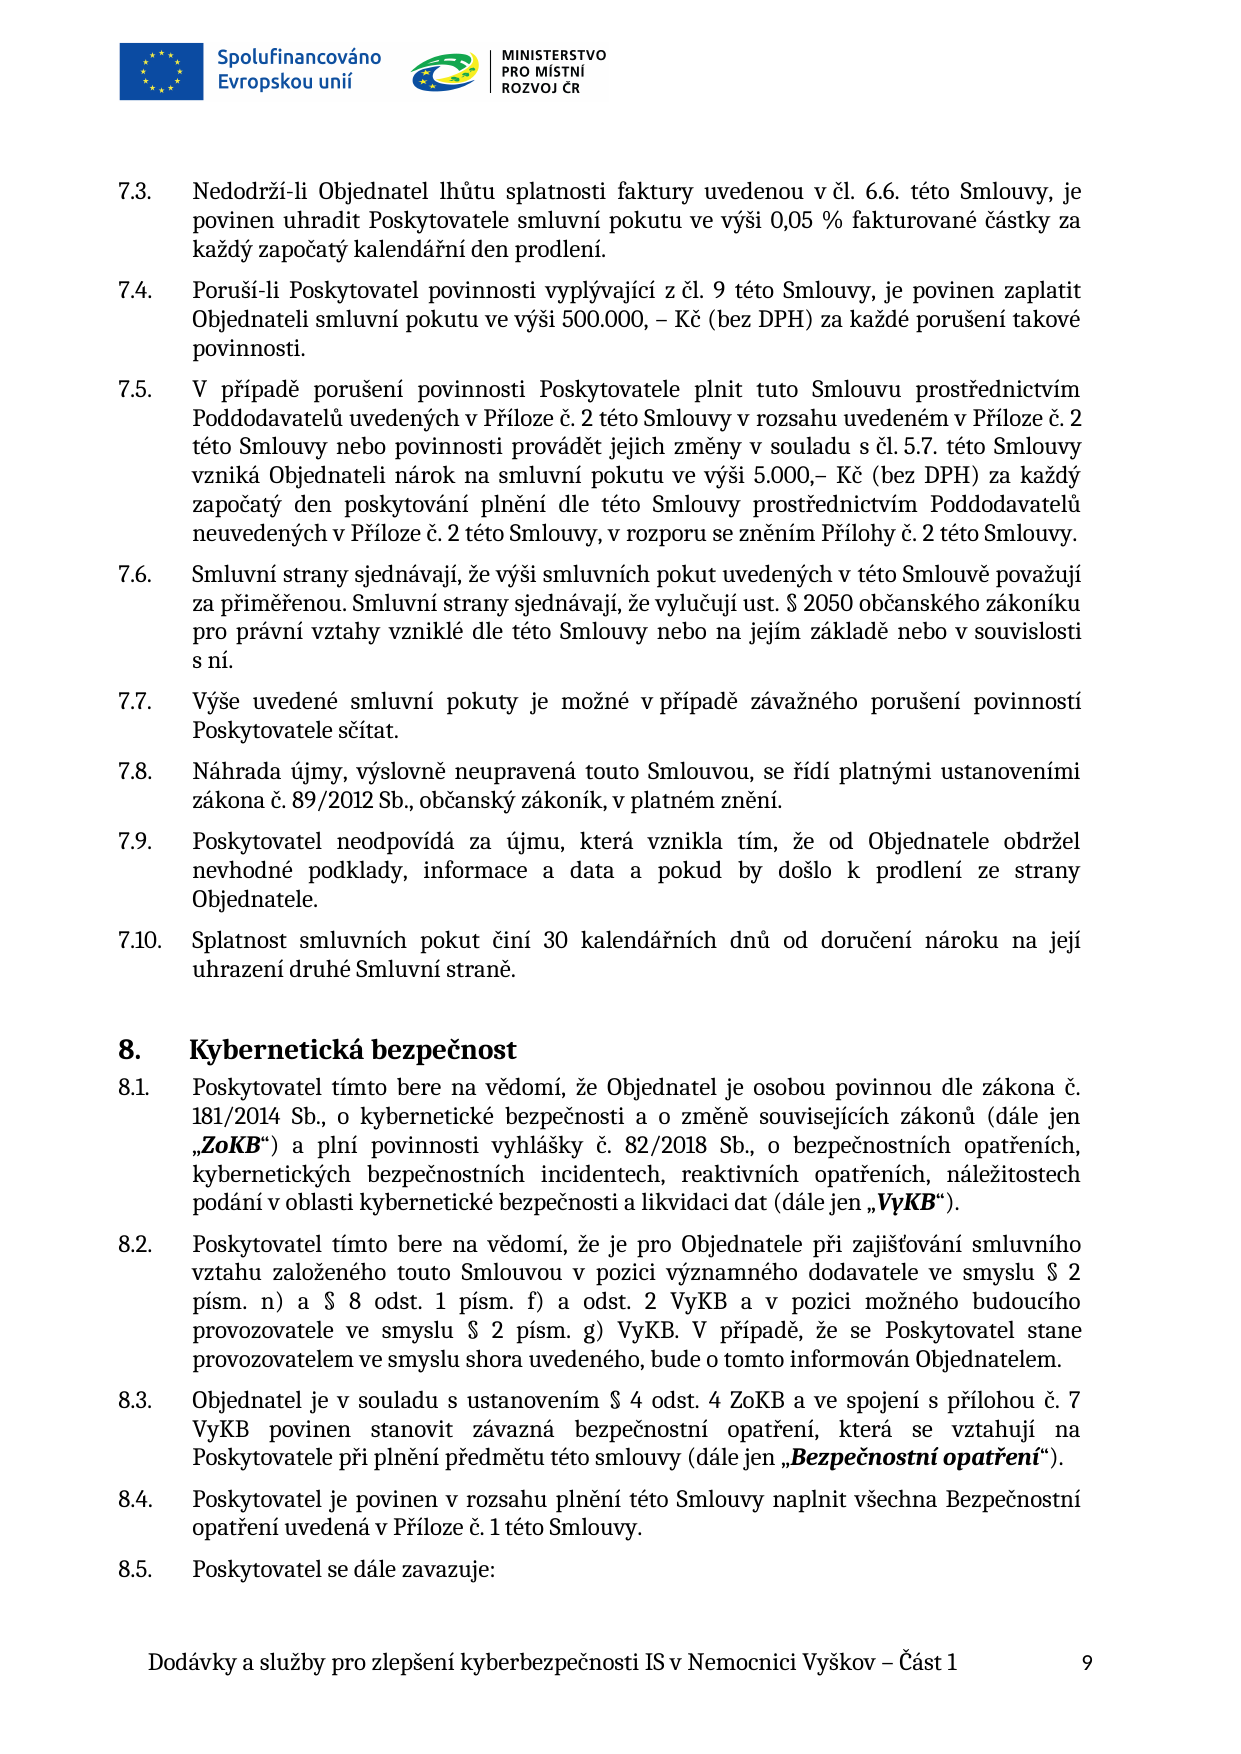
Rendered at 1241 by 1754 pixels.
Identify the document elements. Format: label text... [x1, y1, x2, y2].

list Splatnost smluvních pokut činí 30 kalendářních dnů od doručení nároku na její uhrazení druhé Smluvní straně. [118, 926, 1082, 983]
list Poskytovatel je povinen v rozsahu plnění této Smlouvy naplnit všechna Bezpečnostní opatření uvedená v Příloze č. 1 této Smlouvy. [118, 1484, 1082, 1542]
list Poskytovatel tímto bere na vědomí, že Objednatel je osobou povinnou dle zákona č. 181/2014 Sb., o kybernetické bezpečnosti a o změně souvisejících zákonů (dále jen „ZoKB“) a plní povinnosti vyhlášky č. 82/2018 Sb., o bezpečnostních opatřeních, kybernetických bezpečnostních incidentech, reaktivních opatřeních, náležitostech podání v oblasti kybernetické bezpečnosti a likvidaci dat (dále jen „VyKB“). [118, 1073, 1082, 1217]
list Výše uvedené smluvní pokuty je možné v případě závažného porušení povinností Poskytovatele sčítat. [118, 687, 1082, 745]
list Poskytovatel tímto bere na vědomí, že je pro Objednatele při zajišťování smluvního vztahu založeného touto Smlouvou v pozici významného dodavatele ve smyslu § 2 písm. n) a § 8 odst. 1 písm. f) a odst. 2 VyKB a v pozici možného budoucího provozovatele ve smyslu § 2 písm. g) VyKB. V případě, že se Poskytovatel stane provozovatelem ve smyslu shora uvedeného, bude o tomto informován Objednatelem. [118, 1229, 1082, 1373]
subtitle Kybernetická bezpečnost [118, 1033, 1092, 1067]
list Poskytovatel se dále zavazuje: [118, 1554, 1082, 1583]
list V případě porušení povinnosti Poskytovatele plnit tuto Smlouvu prostřednictvím Poddodavatelů uvedených v Příloze č. 2 této Smlouvy v rozsahu uvedeném v Příloze č. 2 této Smlouvy nebo povinnosti provádět jejich změny v souladu s čl. 5.7. této Smlouvy vzniká Objednateli nárok na smluvní pokutu ve výši 5.000,– Kč (bez DPH) za každý započatý den poskytování plnění dle této Smlouvy prostřednictvím Poddodavatelů neuvedených v Příloze č. 2 této Smlouvy, v rozporu se zněním Přílohy č. 2 této Smlouvy. [118, 375, 1082, 547]
list Poruší-li Poskytovatel povinnosti vyplývající z čl. 9 této Smlouvy, je povinen zaplatit Objednateli smluvní pokutu ve výši 500.000, – Kč (bez DPH) za každé porušení takové povinnosti. [118, 276, 1082, 362]
list Objednatel je v souladu s ustanovením § 4 odst. 4 ZoKB a ve spojení s přílohou č. 7 VyKB povinen stanovit závazná bezpečnostní opatření, která se vztahují na Poskytovatele při plnění předmětu této smlouvy (dále jen „Bezpečnostní opatření“). [118, 1386, 1082, 1472]
list Poskytovatel neodpovídá za újmu, která vznikla tím, že od Objednatele obdržel nevhodné podklady, informace a data a pokud by došlo k prodlení ze strany Objednatele. [118, 827, 1082, 913]
list Náhrada újmy, výslovně neupravená touto Smlouvou, se řídí platnými ustanoveními zákona č. 89/2012 Sb., občanský zákoník, v platném znění. [118, 757, 1082, 815]
picture [118, 42, 610, 102]
list Nedodrží-li Objednatel lhůtu splatnosti faktury uvedenou v čl. 6.6. této Smlouvy, je povinen uhradit Poskytovatele smluvní pokutu ve výši 0,05 % fakturované částky za každý započatý kalendářní den prodlení. [118, 177, 1082, 263]
list Smluvní strany sjednávají, že výši smluvních pokut uvedených v této Smlouvě považují za přiměřenou. Smluvní strany sjednávají, že vylučují ust. § 2050 občanského zákoníku pro právní vztahy vzniklé dle této Smlouvy nebo na jejím základě nebo v souvislosti s ní. [118, 560, 1082, 675]
